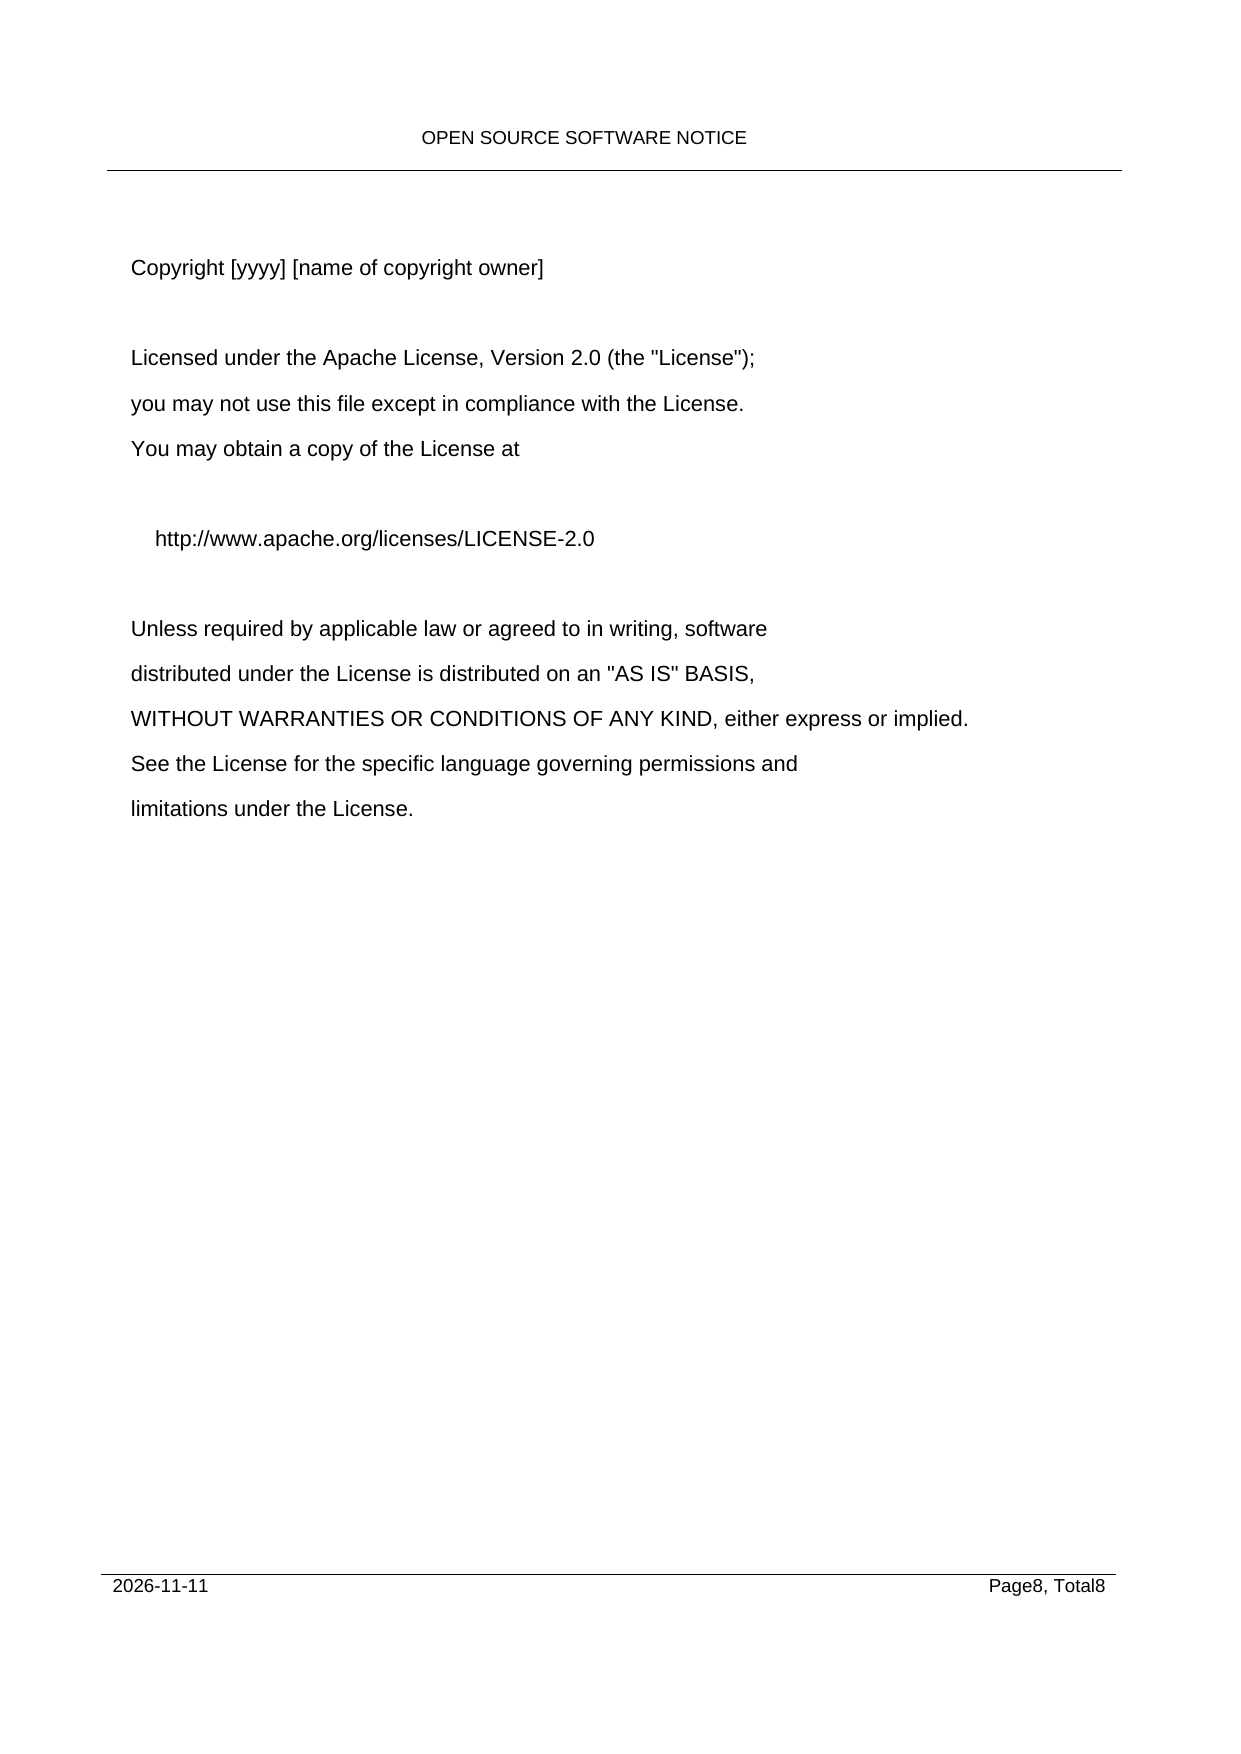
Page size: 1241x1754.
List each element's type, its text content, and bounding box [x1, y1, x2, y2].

text WITHOUT WARRANTIES OR CONDITIONS OF ANY KIND, either express or implied. [112, 702, 1128, 735]
text http://www.apache.org/licenses/LICENSE-2.0 [112, 522, 1128, 554]
text You may obtain a copy of the License at [112, 432, 1128, 464]
text you may not use this file except in compliance with the License. [112, 387, 1128, 419]
text distributed under the License is distributed on an "AS IS" BASIS, [112, 657, 1128, 690]
text Copyright [yyyy] [name of copyright owner] [112, 251, 1128, 284]
text limitations under the License. [112, 793, 1128, 825]
text Licensed under the Apache License, Version 2.0 (the "License"); [112, 342, 1128, 374]
text Unless required by applicable law or agreed to in writing, software [112, 612, 1128, 645]
text See the License for the specific language governing permissions and [112, 748, 1128, 780]
